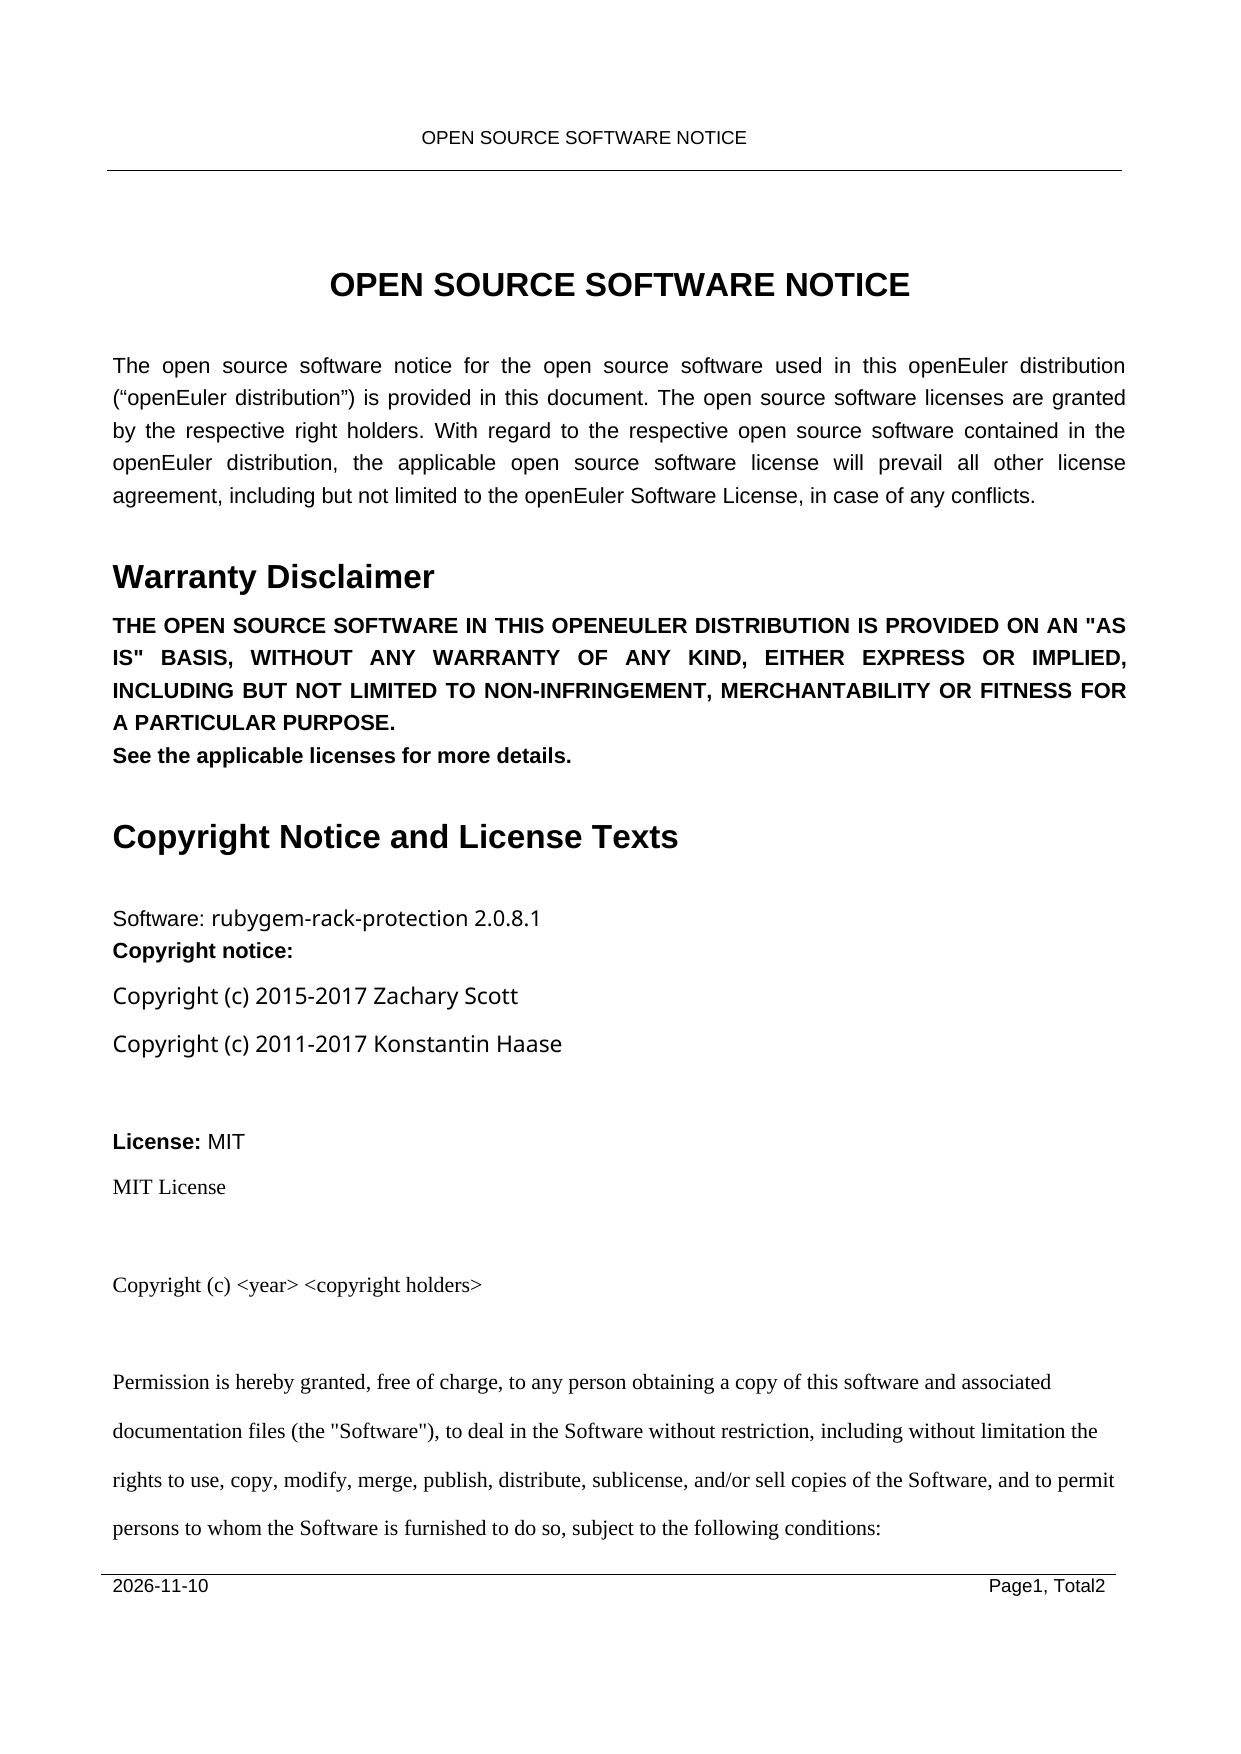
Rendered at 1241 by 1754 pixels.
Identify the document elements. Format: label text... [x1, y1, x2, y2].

text Copyright (c) 2015-2017 Zachary Scott Copyright (c) 2011-2017 Konstantin Haase [112, 979, 1128, 1109]
text THE OPEN SOURCE SOFTWARE IN THIS OPENEULER DISTRIBUTION IS PROVIDED ON AN "AS IS" BASIS, WITHOUT ANY WARRANTY OF ANY KIND, EITHER EXPRESS OR IMPLIED, INCLUDING BUT NOT LIMITED TO NON-INFRINGEMENT, MERCHANTABILITY OR FITNESS FOR A PARTICULAR PURPOSE. See the applicable licenses for more details. [112, 609, 1128, 771]
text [112, 1170, 1128, 1544]
text The open source software notice for the open source software used in this openEuler distribution (“openEuler distribution”) is provided in this document. The open source software licenses are granted by the respective right holders. With regard to the respective open source software contained in the openEuler distribution, the applicable open source software license will prevail all other license agreement, including but not limited to the openEuler Software License, in case of any conflicts. [112, 349, 1128, 511]
text License: MIT [112, 1125, 1128, 1158]
text Warranty Disclaimer [112, 544, 1128, 609]
text Copyright notice: [112, 934, 1128, 966]
text Software: rubygem-rack-protection 2.0.8.1 [112, 901, 1128, 934]
text Copyright Notice and License Texts [112, 804, 1128, 869]
text OPEN SOURCE SOFTWARE NOTICE [112, 251, 1128, 316]
